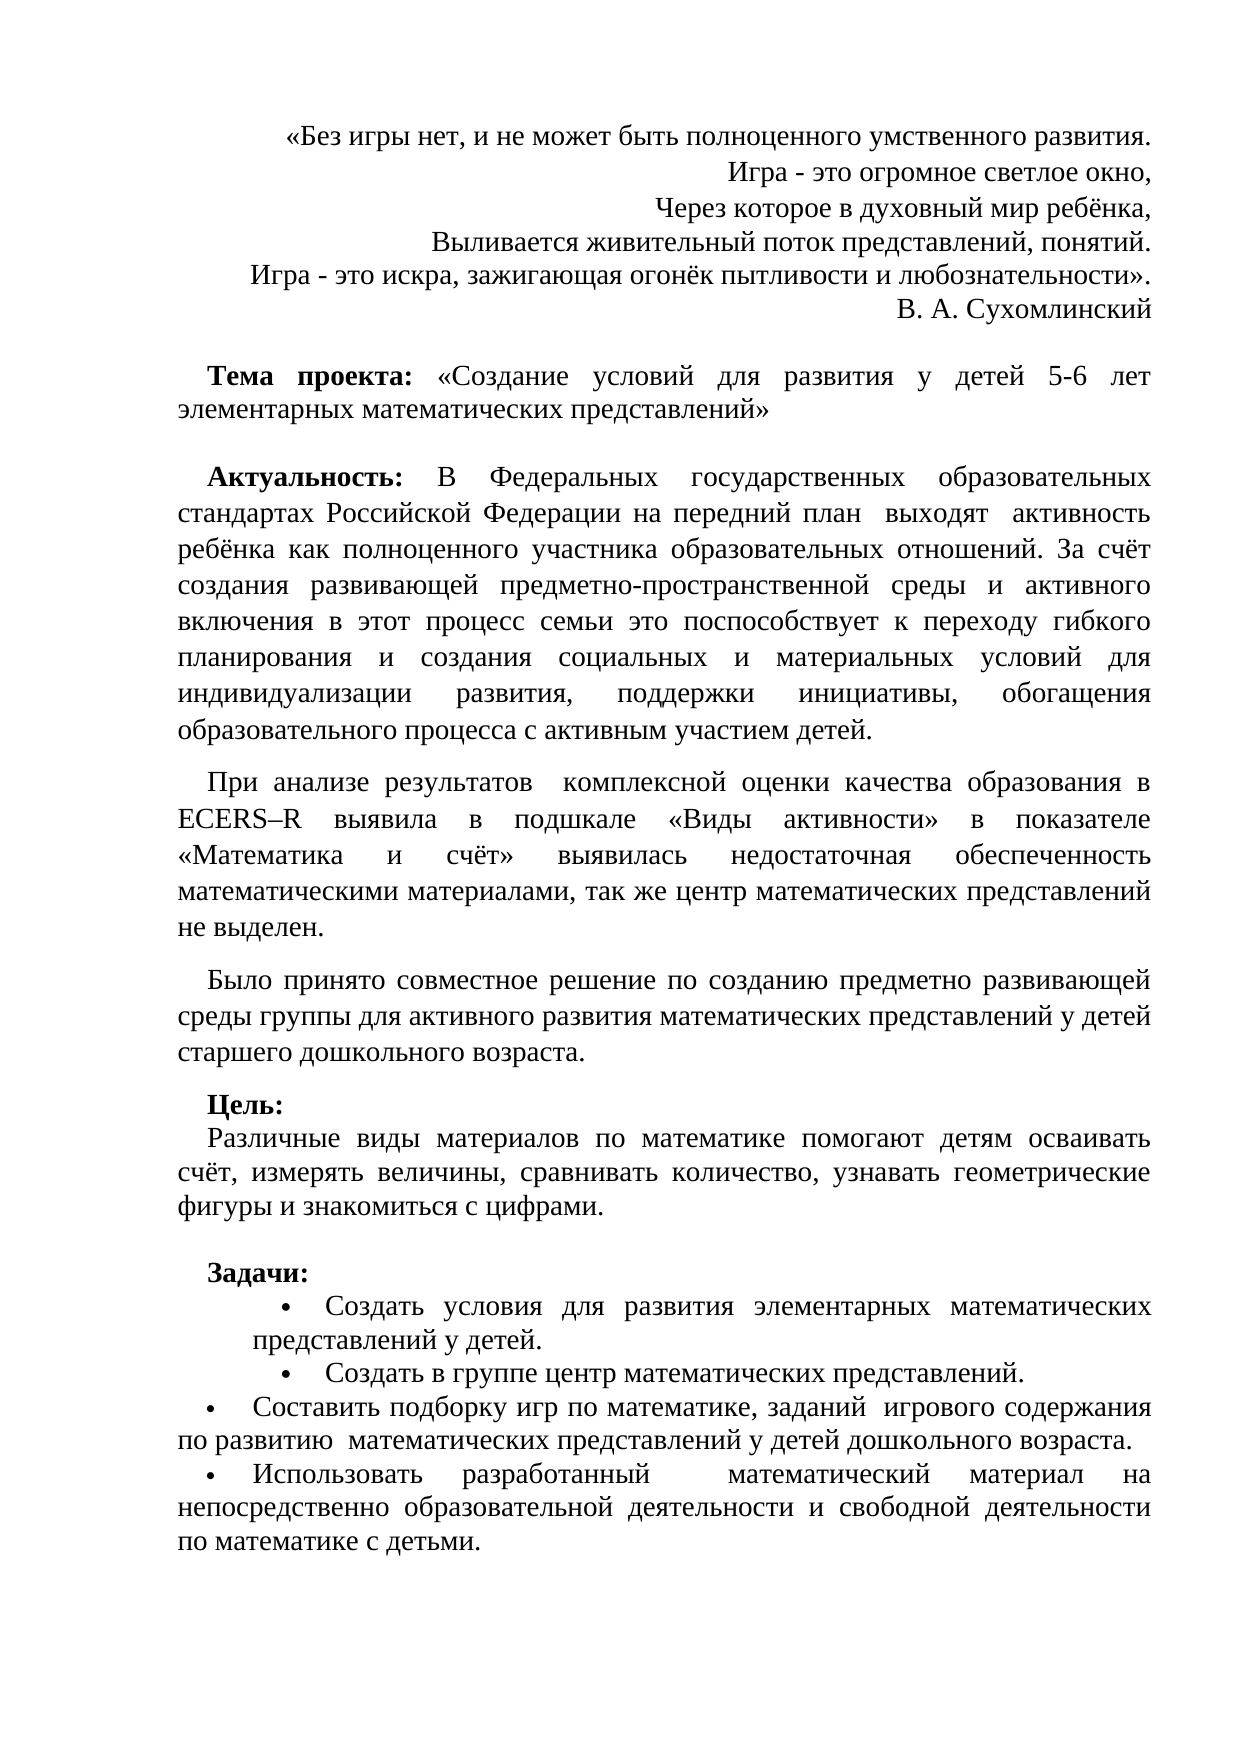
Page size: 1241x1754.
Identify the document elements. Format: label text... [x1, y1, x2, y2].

text Игра - это искра, зажигающая огонёк пытливости и любознательности». [177, 257, 1152, 291]
text Актуальность: В Федеральных государственных образовательных стандартах Российской Федерации на передний план выходят активность ребёнка как полноценного участника образовательных отношений. За счёт создания развивающей предметно-пространственной среды и активного включения в этот процесс семьи это поспособствует к переходу гибкого планирования и создания социальных и материальных условий для индивидуализации развития, поддержки инициативы, обогащения образовательного процесса с активным участием детей. [177, 459, 1152, 745]
text Различные виды материалов по математике помогают детям осваивать счёт, измерять величины, сравнивать количество, узнавать геометрические фигуры и знакомиться с цифрами. [177, 1121, 1152, 1221]
text Тема проекта: «Создание условий для развития у детей 5-6 лет элементарных математических представлений» [177, 358, 1152, 425]
text При анализе результатов комплексной оценки качества образования в ECERS–R выявила в подшкале «Виды активности» в показателе «Математика и счёт» выявилась недостаточная обеспеченность математическими материалами, так же центр математических представлений не выделен. [177, 764, 1152, 943]
list Использовать разработанный математический материал на непосредственно образовательной деятельности и свободной деятельности по математике с детьми. [177, 1456, 1152, 1557]
text Игра - это огромное светлое окно, [177, 154, 1152, 188]
text Через которое в духовный мир ребёнка, [177, 190, 1152, 224]
text В. А. Сухомлинский [177, 291, 1152, 324]
text «Без игры нет, и не может быть полноценного умственного развития. [177, 118, 1152, 152]
text Цель: [177, 1087, 1152, 1121]
list Составить подборку игр по математике, заданий игрового содержания по развитию математических представлений у детей дошкольного возраста. [177, 1389, 1152, 1456]
list Создать условия для развития элементарных математических представлений у детей. [252, 1288, 1152, 1355]
text Выливается живительный поток представлений, понятий. [177, 224, 1152, 257]
text Задачи: [177, 1255, 1152, 1288]
text Было принято совместное решение по созданию предметно развивающей среды группы для активного развития математических представлений у детей старшего дошкольного возраста. [177, 962, 1152, 1068]
list Создать в группе центр математических представлений. [252, 1355, 1152, 1389]
